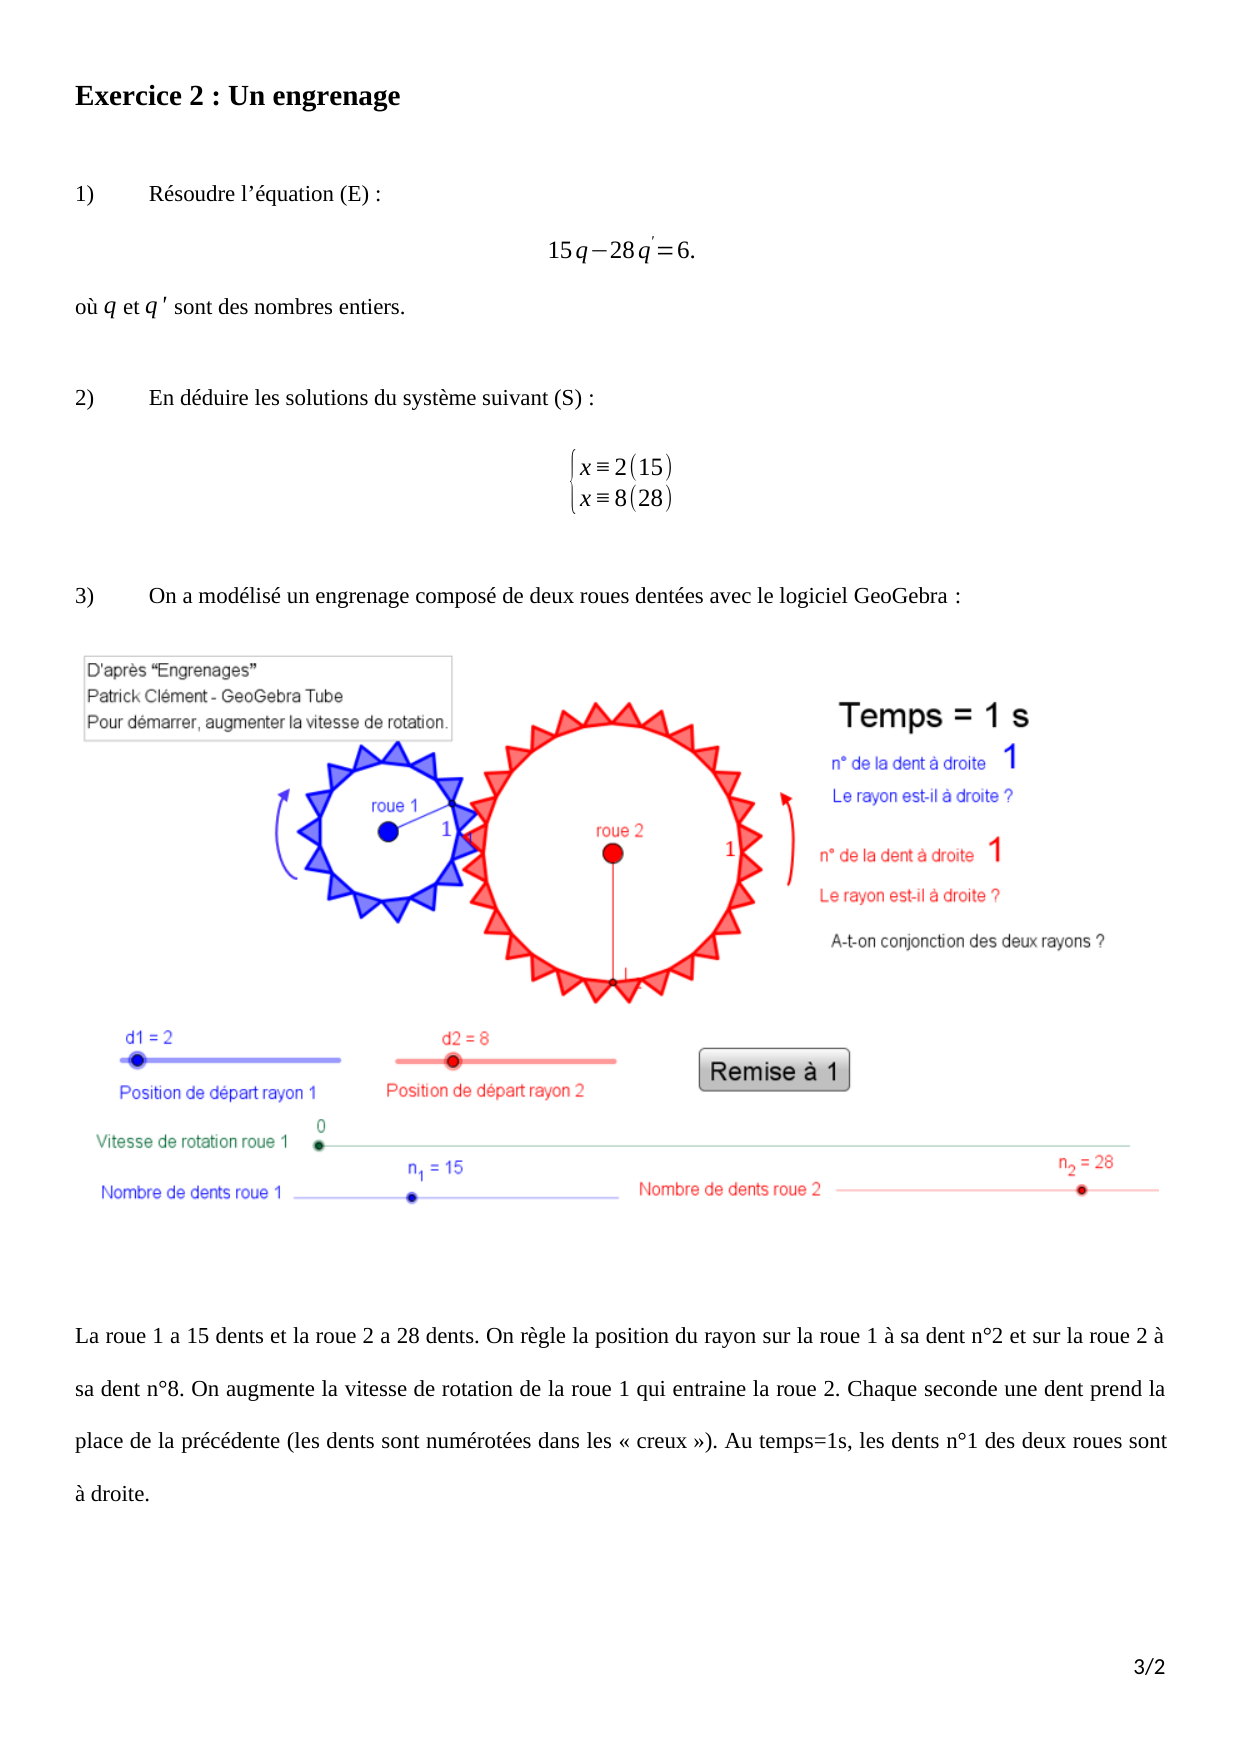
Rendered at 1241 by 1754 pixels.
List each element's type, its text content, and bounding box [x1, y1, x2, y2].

picture [75, 653, 1159, 1217]
text où et sont des nombres entiers. [75, 292, 1168, 320]
list En déduire les solutions du système suivant (S) : [75, 384, 1168, 410]
list Résoudre l’équation (E) : [75, 179, 1168, 206]
text Exercice 2 : Un engrenage [75, 75, 1168, 112]
text La roue 1 a 15 dents et la roue 2 a 28 dents. On règle la position du rayon sur la roue 1 à sa dent n°2 et sur la roue 2 à sa dent n°8. On augmente la vitesse de rotation de la roue 1 qui entraine la roue 2. Chaque seconde une dent prend la place de la précédente (les dents sont numérotées dans les « creux »). Au temps=1s, les dents n°1 des deux roues sont à droite. [75, 1322, 1168, 1507]
list On a modélisé un engrenage composé de deux roues dentées avec le logiciel GeoGebra : [75, 582, 1168, 609]
